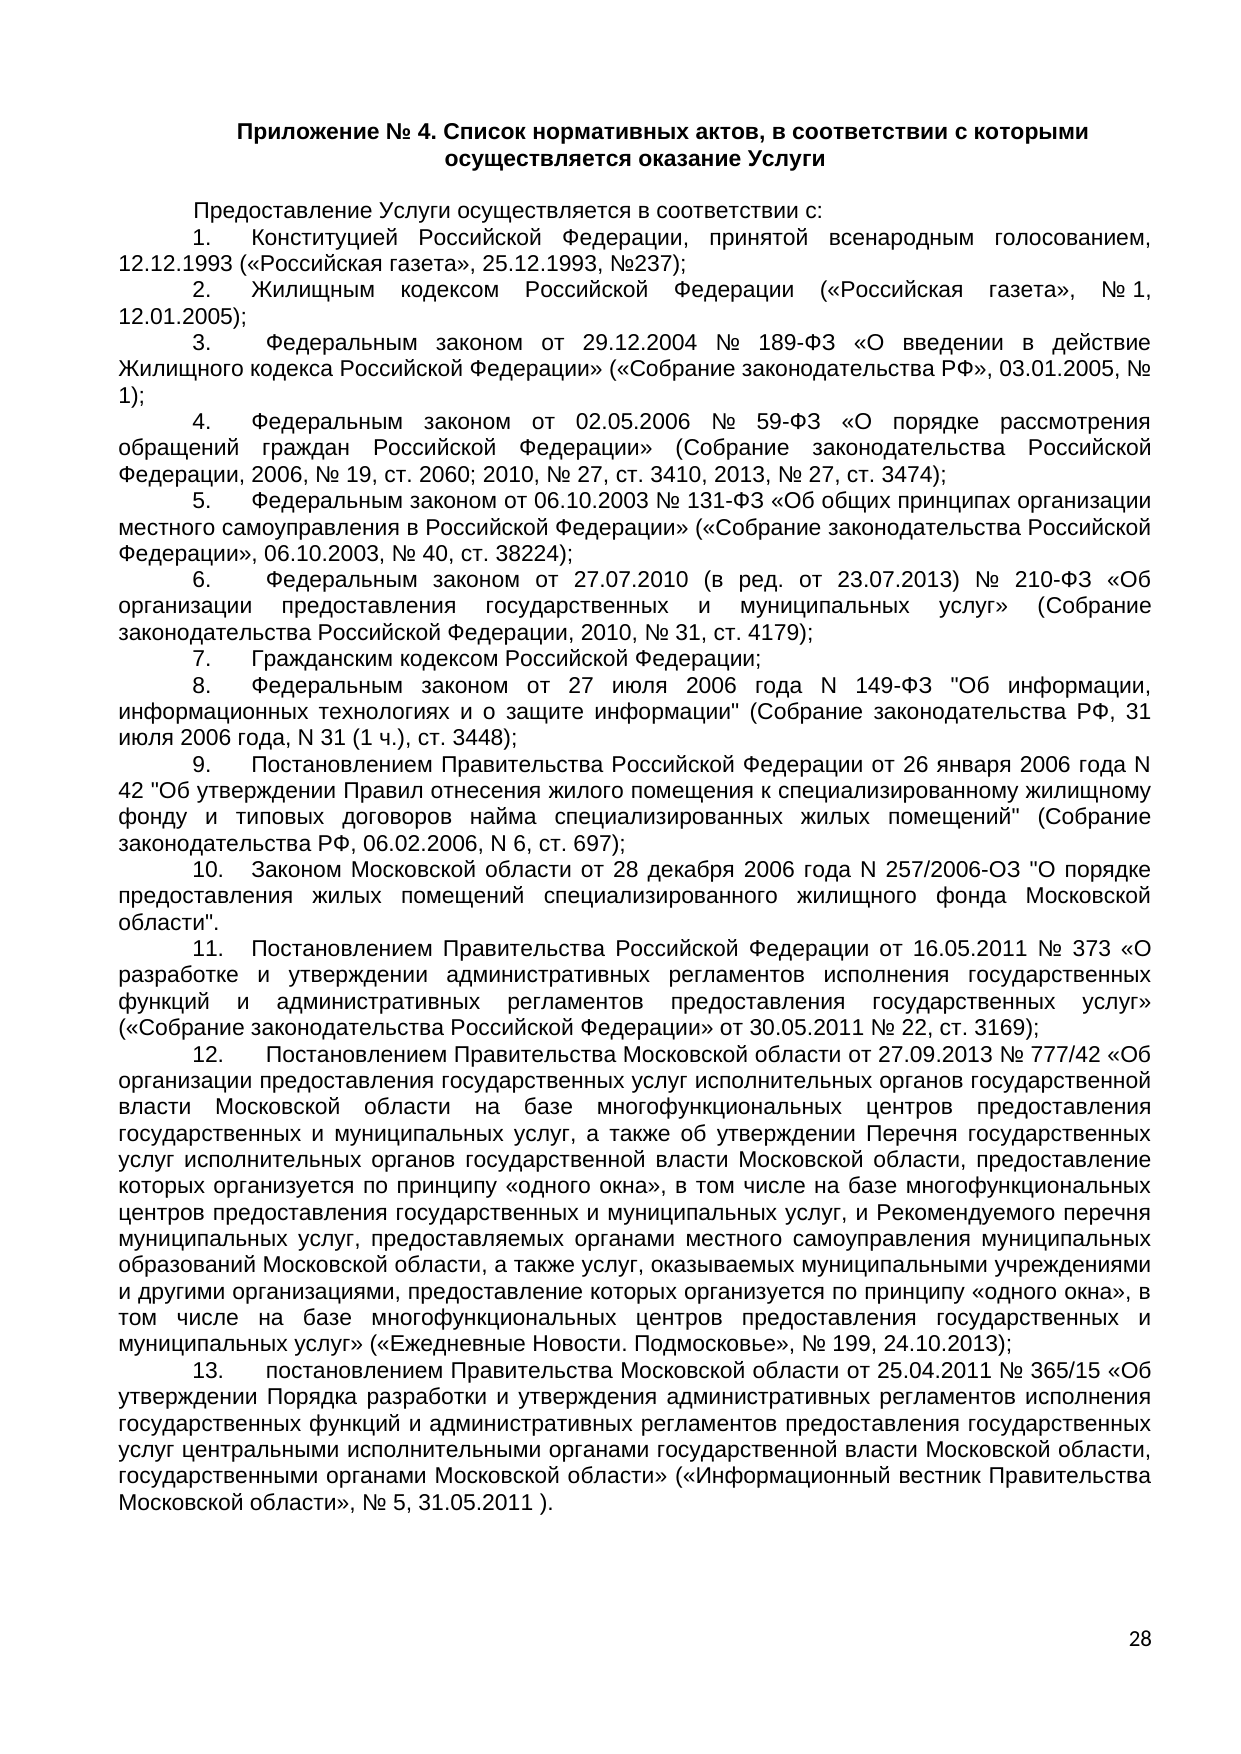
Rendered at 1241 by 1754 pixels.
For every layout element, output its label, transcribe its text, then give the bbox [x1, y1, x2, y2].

list Федеральным законом от 27.07.2010 (в ред. от 23.07.2013) № 210-ФЗ «Об организации предоставления государственных и муниципальных услуг» (Собрание законодательства Российской Федерации, 2010, № 31, ст. 4179); [118, 566, 1152, 645]
list Законом Московской области от 28 декабря 2006 года N 257/2006-ОЗ "О порядке предоставления жилых помещений специализированного жилищного фонда Московской области". [118, 856, 1152, 935]
list Гражданским кодексом Российской Федерации; [118, 645, 1152, 672]
list постановлением Правительства Московской области от 25.04.2011 № 365/15 «Об утверждении Порядка разработки и утверждения административных регламентов исполнения государственных функций и административных регламентов предоставления государственных услуг центральными исполнительными органами государственной власти Московской области, государственными органами Московской области» («Информационный вестник Правительства Московской области», № 5, 31.05.2011 ). [118, 1357, 1152, 1515]
list Федеральным законом от 29.12.2004 № 189-ФЗ «О введении в действие Жилищного кодекса Российской Федерации» («Собрание законодательства РФ», 03.01.2005, № 1); [118, 329, 1152, 408]
text Предоставление Услуги осуществляется в соответствии с: [118, 197, 1152, 223]
list Постановлением Правительства Российской Федерации от 16.05.2011 № 373 «О разработке и утверждении административных регламентов исполнения государственных функций и административных регламентов предоставления государственных услуг» («Собрание законодательства Российской Федерации» от 30.05.2011 № 22, ст. 3169); [118, 935, 1152, 1041]
list Постановлением Правительства Московской области от 27.09.2013 № 777/42 «Об организации предоставления государственных услуг исполнительных органов государственной власти Московской области на базе многофункциональных центров предоставления государственных и муниципальных услуг, а также об утверждении Перечня государственных услуг исполнительных органов государственной власти Московской области, предоставление которых организуется по принципу «одного окна», в том числе на базе многофункциональных центров предоставления государственных и муниципальных услуг, и Рекомендуемого перечня муниципальных услуг, предоставляемых органами местного самоуправления муниципальных образований Московской области, а также услуг, оказываемых муниципальными учреждениями и другими организациями, предоставление которых организуется по принципу «одного окна», в том числе на базе многофункциональных центров предоставления государственных и муниципальных услуг» («Ежедневные Новости. Подмосковье», № 199, 24.10.2013); [118, 1041, 1152, 1357]
list Постановлением Правительства Российской Федерации от 26 января 2006 года N 42 "Об утверждении Правил отнесения жилого помещения к специализированному жилищному фонду и типовых договоров найма специализированных жилых помещений" (Собрание законодательства РФ, 06.02.2006, N 6, ст. 697); [118, 751, 1152, 856]
list Конституцией Российской Федерации, принятой всенародным голосованием, 12.12.1993 («Российская газета», 25.12.1993, №237); [118, 223, 1152, 276]
list Жилищным кодексом Российской Федерации («Российская газета», № 1, 12.01.2005); [118, 276, 1152, 329]
list Федеральным законом от 27 июля 2006 года N 149-ФЗ "Об информации, информационных технологиях и о защите информации" (Собрание законодательства РФ, 31 июля 2006 года, N 31 (1 ч.), ст. 3448); [118, 672, 1152, 751]
text Приложение № 4. Список нормативных актов, в соответствии с которыми осуществляется оказание Услуги [118, 118, 1152, 171]
list Федеральным законом от 06.10.2003 № 131-ФЗ «Об общих принципах организации местного самоуправления в Российской Федерации» («Собрание законодательства Российской Федерации», 06.10.2003, № 40, ст. 38224); [118, 487, 1152, 566]
list Федеральным законом от 02.05.2006 № 59-ФЗ «О порядке рассмотрения обращений граждан Российской Федерации» (Собрание законодательства Российской Федерации, 2006, № 19, ст. 2060; 2010, № 27, ст. 3410, 2013, № 27, ст. 3474); [118, 408, 1152, 487]
